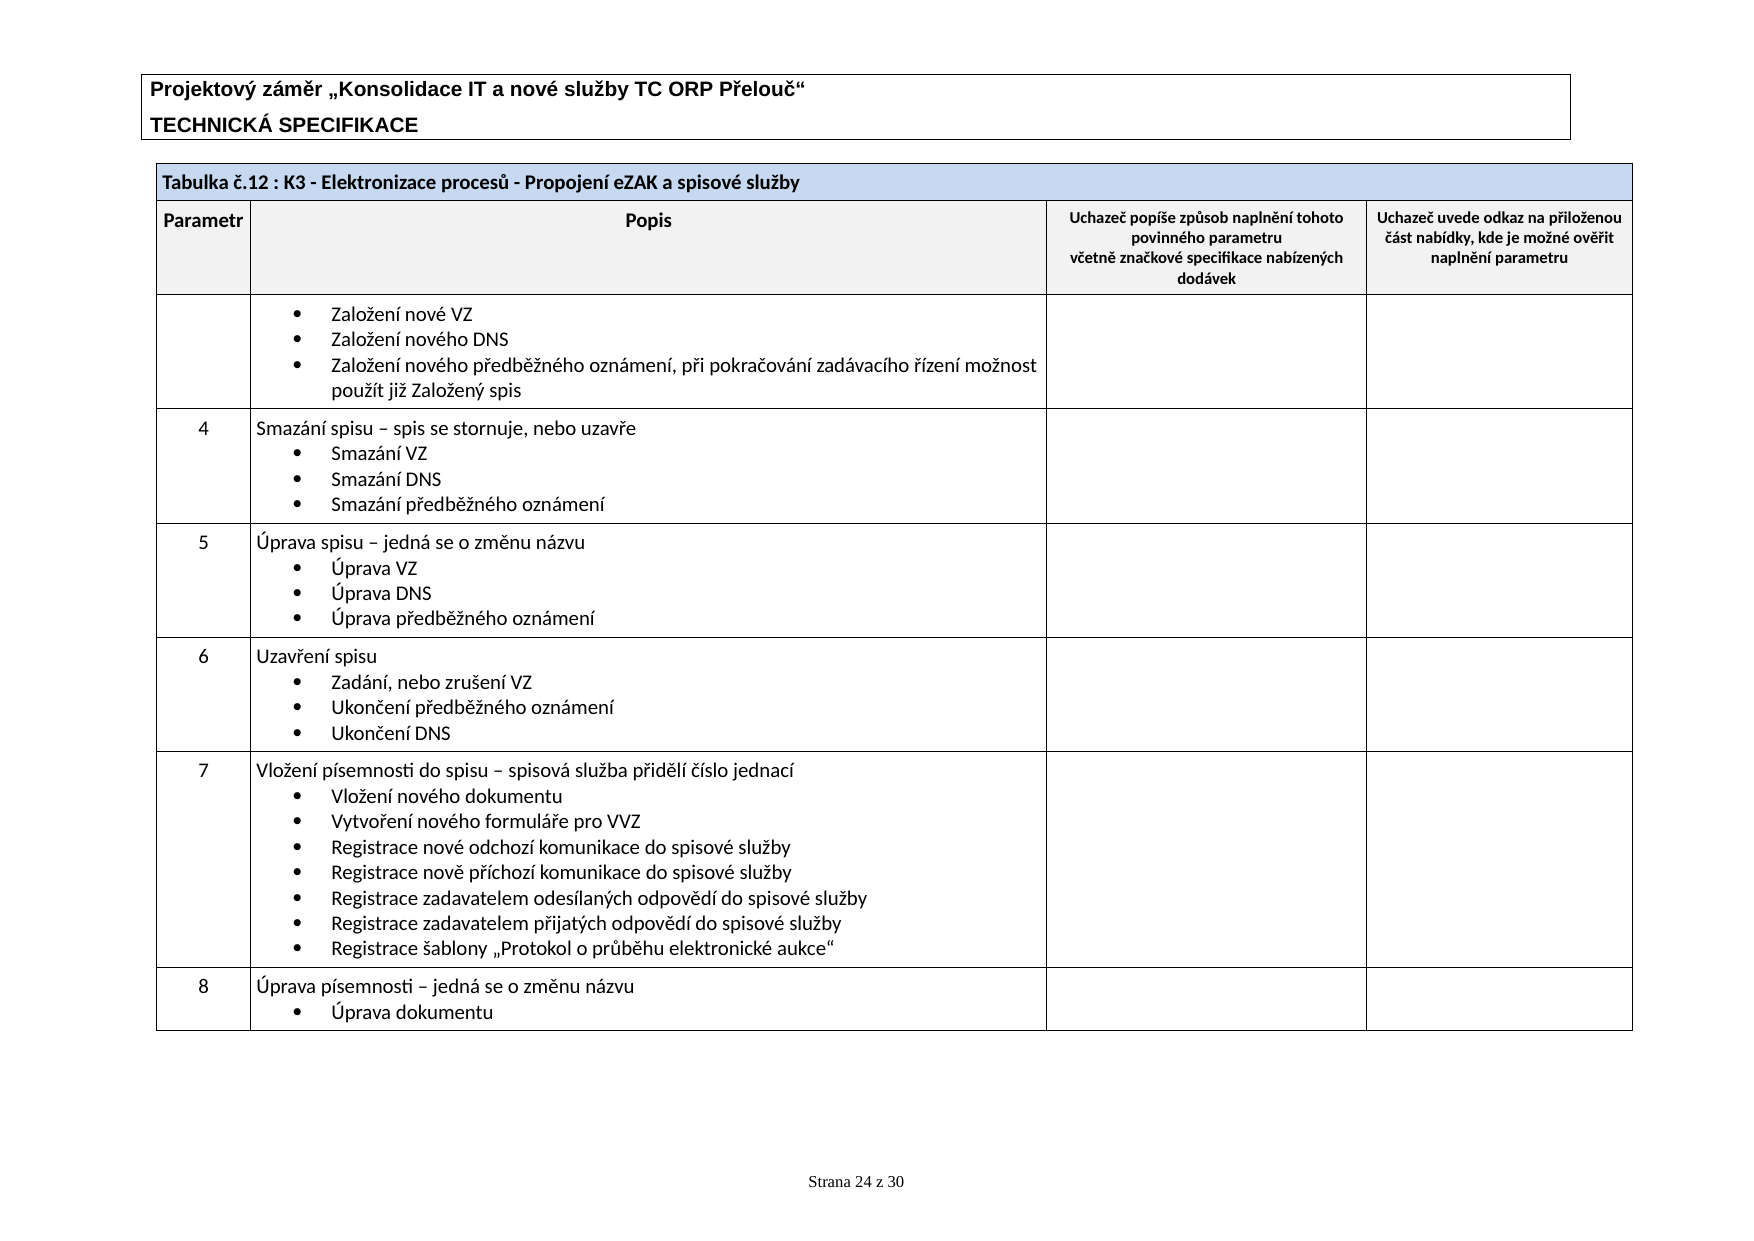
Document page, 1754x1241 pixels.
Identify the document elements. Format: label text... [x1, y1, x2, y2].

table_cell [1047, 295, 1366, 408]
table_cell 5 [157, 524, 250, 637]
table_cell [1367, 409, 1632, 522]
table_cell [1047, 752, 1366, 967]
table_cell Úprava písemnosti – jedná se o změnu názvu Úprava dokumentu Editace formuláře do VVZ [251, 968, 1046, 1030]
table_header Tabulka č.12 : K3 - Elektronizace procesů - Propojení eZAK a spisové služby [157, 164, 1632, 200]
table_cell 7 [157, 752, 250, 967]
table_cell Uzavření spisu Zadání, nebo zrušení VZ Ukončení předběžného oznámení Ukončení DNS [251, 638, 1046, 751]
table_cell Parametr [157, 201, 250, 294]
table_cell [1047, 409, 1366, 522]
table_cell 4 [157, 409, 250, 522]
table_cell 6 [157, 638, 250, 751]
table_cell Uchazeč uvede odkaz na přiloženou část nabídky, kde je možné ověřit naplnění parametru [1367, 201, 1632, 294]
table_cell Úprava spisu – jedná se o změnu názvu Úprava VZ Úprava DNS Úprava předběžného oznámení [251, 524, 1046, 637]
table_cell 3 [157, 295, 250, 408]
table_cell [1367, 295, 1632, 408]
table_cell Vložení písemnosti do spisu – spisová služba přidělí číslo jednací Vložení nového dokumentu Vytvoření nového formuláře pro VVZ Registrace nové odchozí komunikace do spisové služby Registrace nově příchozí komunikace do spisové služby Registrace zadavatelem odesílaných odpovědí do spisové služby Registrace zadavatelem přijatých odpovědí do spisové služby Registrace šablony „Protokol o průběhu elektronické aukce“ [251, 752, 1046, 967]
table_cell [1367, 752, 1632, 967]
table_cell [1047, 524, 1366, 637]
table_cell 8 [157, 968, 250, 1030]
table_cell [1367, 524, 1632, 637]
table_cell Popis [251, 201, 1046, 294]
table_cell [1047, 968, 1366, 1030]
table_cell [1367, 638, 1632, 751]
table_cell [1047, 638, 1366, 751]
table_cell Smazání spisu – spis se stornuje, nebo uzavře Smazání VZ Smazání DNS Smazání předběžného oznámení [251, 409, 1046, 522]
table_cell [1367, 968, 1632, 1030]
table_cell Uchazeč popíše způsob naplnění tohoto povinného parametru včetně značkové specifikace nabízených dodávek [1047, 201, 1366, 294]
